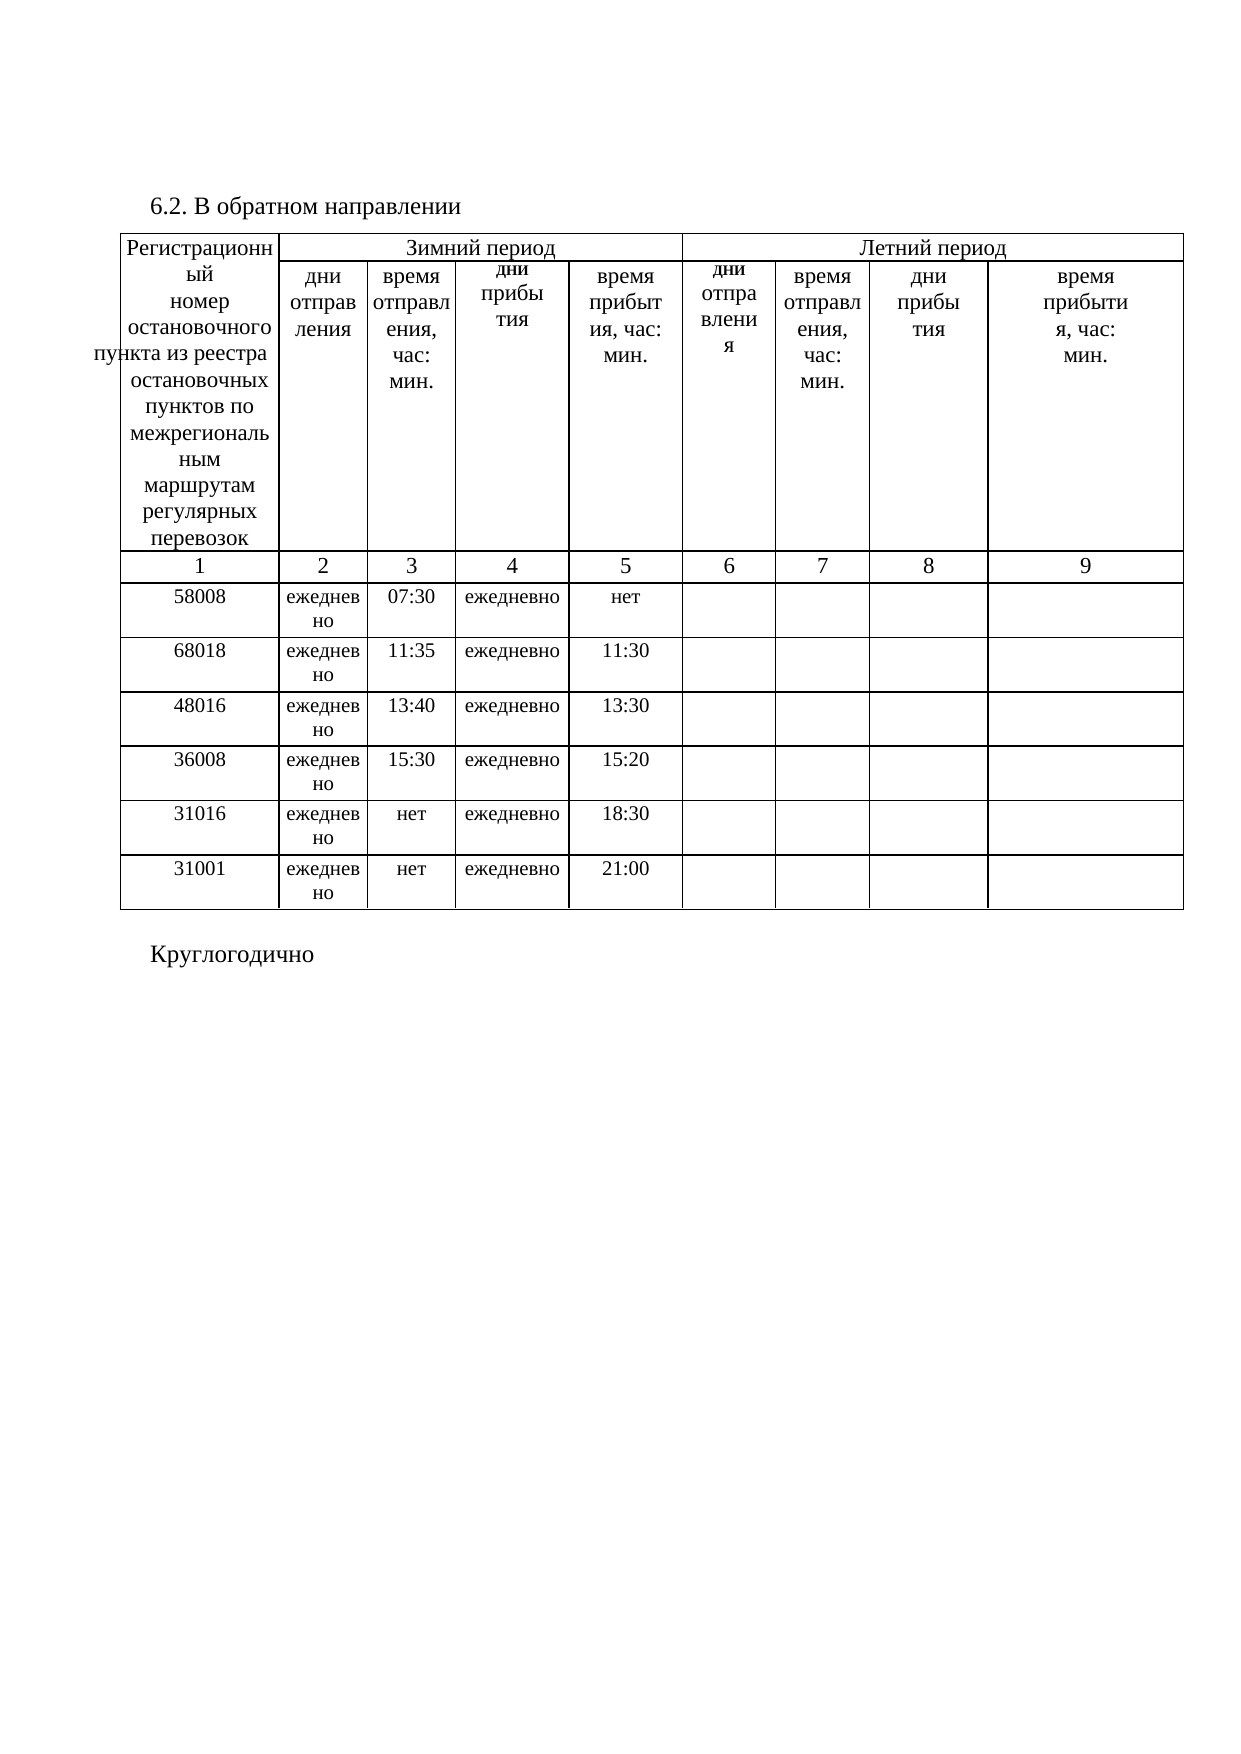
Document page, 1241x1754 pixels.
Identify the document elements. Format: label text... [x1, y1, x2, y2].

table_cell ежедневно [456, 747, 568, 800]
table_cell [989, 856, 1183, 908]
table_cell 21:00 [570, 856, 682, 908]
table_cell время прибыти я, час: мин. [989, 262, 1183, 550]
table_cell [683, 747, 775, 800]
table_cell нет [368, 801, 455, 854]
table_cell ДНИ прибы тия [456, 262, 568, 550]
table_cell [870, 584, 987, 637]
table_cell [989, 693, 1183, 745]
table_cell 11:35 [368, 638, 455, 691]
table_cell 13:30 [570, 693, 682, 745]
table_cell 58008 [121, 584, 278, 637]
table_cell [870, 638, 987, 691]
table_cell ежедневно [280, 584, 367, 637]
table_cell 8 [870, 552, 987, 582]
text 6.2. В обратном направлении [150, 191, 1090, 220]
table_cell ежедневно [456, 801, 568, 854]
table_cell 2 [280, 552, 367, 582]
table_cell дни прибы тия [870, 262, 987, 550]
table_cell 15:30 [368, 747, 455, 800]
table_cell 13:40 [368, 693, 455, 745]
table_cell [776, 638, 869, 691]
table_cell [870, 693, 987, 745]
table_cell [683, 801, 775, 854]
table_cell 36008 [121, 747, 278, 800]
table_cell время отправл ения, час: мин. [368, 262, 455, 550]
table_cell 5 [570, 552, 682, 582]
table_cell [776, 856, 869, 908]
table_cell 18:30 [570, 801, 682, 854]
table_cell 3 [368, 552, 455, 582]
table_cell 68018 [121, 638, 278, 691]
table_cell 31001 [121, 856, 278, 908]
table_cell [870, 801, 987, 854]
table_cell 15:20 [570, 747, 682, 800]
table_cell 4 [456, 552, 568, 582]
table_cell [870, 856, 987, 908]
text Круглогодично [150, 939, 1090, 967]
table_cell ежедневно [280, 693, 367, 745]
table_cell ежедневно [280, 801, 367, 854]
table_cell [683, 856, 775, 908]
table_cell 11:30 [570, 638, 682, 691]
table_cell ежедневно [456, 693, 568, 745]
table_cell [776, 693, 869, 745]
table_cell ежедневно [280, 638, 367, 691]
table_cell [870, 747, 987, 800]
table_cell нет [368, 856, 455, 908]
table_cell ежедневно [280, 856, 367, 908]
table_cell дни отправ ления [280, 262, 367, 550]
table_cell [989, 584, 1183, 637]
table_cell ежедневно [456, 584, 568, 637]
table_cell [989, 638, 1183, 691]
table_cell [989, 801, 1183, 854]
table_cell [776, 801, 869, 854]
table_cell ежедневно [280, 747, 367, 800]
table_cell ежедневно [456, 856, 568, 908]
table_cell время отправл ения, час: мин. [776, 262, 869, 550]
table_cell 48016 [121, 693, 278, 745]
table_cell [776, 584, 869, 637]
table_cell ежедневно [456, 638, 568, 691]
table_cell 9 [989, 552, 1183, 582]
table_cell [683, 584, 775, 637]
table_cell [683, 638, 775, 691]
table_cell [989, 747, 1183, 800]
table_cell 07:30 [368, 584, 455, 637]
table_cell 31016 [121, 801, 278, 854]
table_cell ДНИ отпра влени я [683, 262, 775, 550]
table_cell время прибыт ия, час: мин. [570, 262, 682, 550]
table_cell [683, 693, 775, 745]
table_header Зимний период [280, 234, 682, 260]
table_cell нет [570, 584, 682, 637]
table_cell 6 [683, 552, 775, 582]
table_cell 7 [776, 552, 869, 582]
table_cell [776, 747, 869, 800]
table_cell 1 [121, 552, 278, 582]
table_header Летний период [683, 234, 1183, 260]
table_header Регистрационный номер остановочного пункта из реестра остановочных пунктов по межрегиональным маршрутам регулярных перевозок [121, 234, 278, 550]
